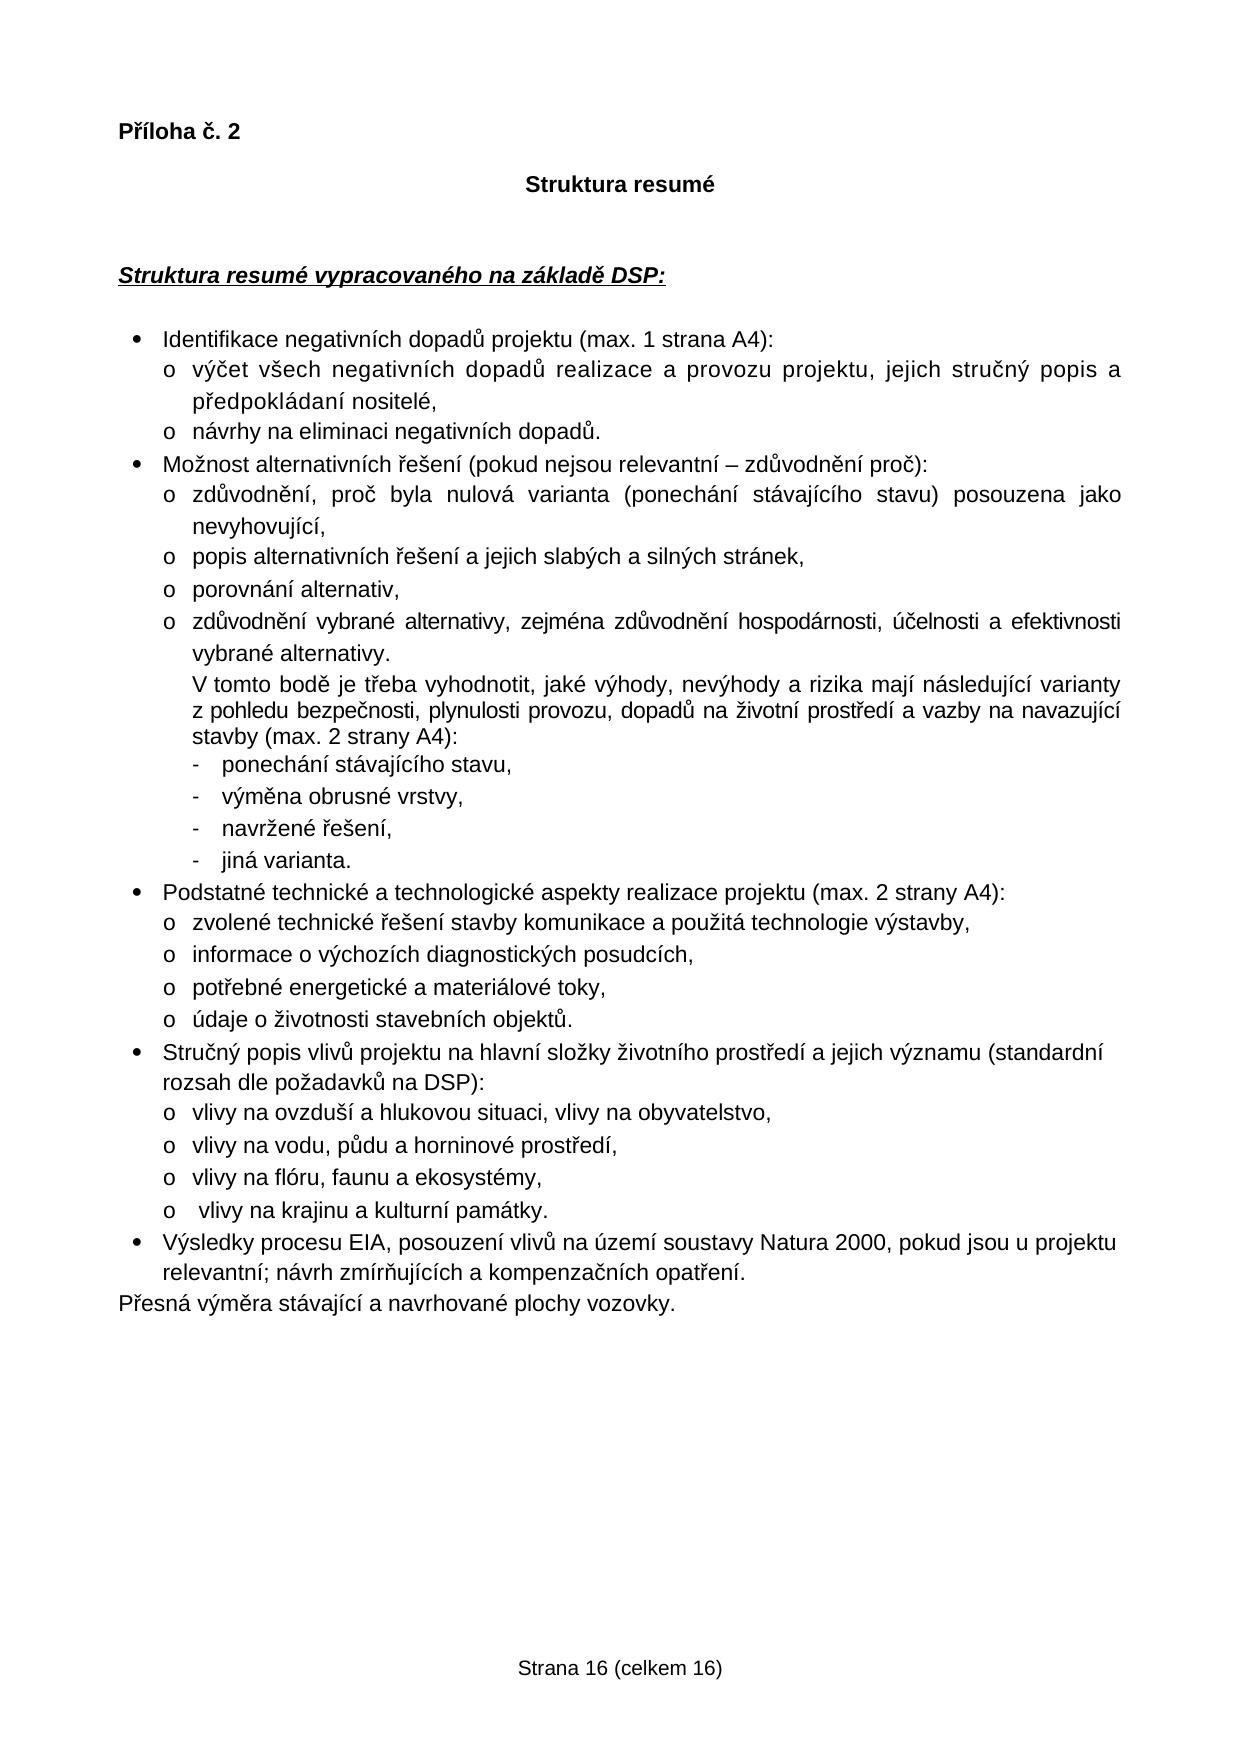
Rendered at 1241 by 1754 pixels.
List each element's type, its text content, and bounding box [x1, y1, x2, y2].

list Stručný popis vlivů projektu na hlavní složky životního prostředí a jejich významu (standardní rozsah dle požadavků na DSP): [133, 1039, 1122, 1095]
list vlivy na vodu, půdu a horninové prostředí, [162, 1132, 1122, 1160]
list informace o výchozích diagnostických posudcích, [162, 941, 1122, 969]
list vlivy na krajinu a kulturní památky. [162, 1197, 1122, 1225]
list jiná varianta. [192, 846, 1122, 874]
list Možnost alternativních řešení (pokud nejsou relevantní – zdůvodnění proč): [133, 451, 1122, 477]
list Výsledky procesu EIA, posouzení vlivů na území soustavy Natura 2000, pokud jsou u projektu relevantní; návrh zmírňujících a kompenzačních opatření. [133, 1229, 1122, 1286]
text Přesná výměra stávající a navrhované plochy vozovky. [118, 1289, 1122, 1316]
text V tomto bodě je třeba vyhodnotit, jaké výhody, nevýhody a rizika mají následující varianty z pohledu bezpečnosti, plynulosti provozu, dopadů na životní prostředí a vazby na navazující stavby (max. 2 strany A4): [192, 671, 1122, 750]
list Podstatné technické a technologické aspekty realizace projektu (max. 2 strany A4): [133, 878, 1122, 905]
text Struktura resumé vypracovaného na základě DSP: [118, 262, 1122, 289]
list vlivy na flóru, faunu a ekosystémy, [162, 1164, 1122, 1192]
list zdůvodnění, proč byla nulová varianta (ponechání stávajícího stavu) posouzena jako nevyhovující, [162, 481, 1122, 539]
list výčet všech negativních dopadů realizace a provozu projektu, jejich stručný popis a předpokládaní nositelé, [162, 356, 1122, 414]
text Struktura resumé [118, 171, 1122, 197]
list navržené řešení, [192, 814, 1122, 842]
list zvolené technické řešení stavby komunikace a použitá technologie výstavby, [162, 909, 1122, 937]
list porovnání alternativ, [162, 576, 1122, 604]
list popis alternativních řešení a jejich slabých a silných stránek, [162, 543, 1122, 572]
list údaje o životnosti stavebních objektů. [162, 1006, 1122, 1034]
list výměna obrusné vrstvy, [192, 782, 1122, 810]
list Identifikace negativních dopadů projektu (max. 1 strana A4): [133, 326, 1122, 352]
list zdůvodnění vybrané alternativy, zejména zdůvodnění hospodárnosti, účelnosti a efektivnosti vybrané alternativy. [162, 608, 1122, 667]
list potřebné energetické a materiálové toky, [162, 974, 1122, 1002]
text Příloha č. 2 [118, 118, 1122, 144]
list vlivy na ovzduší a hlukovou situaci, vlivy na obyvatelstvo, [162, 1099, 1122, 1127]
list návrhy na eliminaci negativních dopadů. [162, 418, 1122, 446]
list ponechání stávajícího stavu, [192, 750, 1122, 778]
